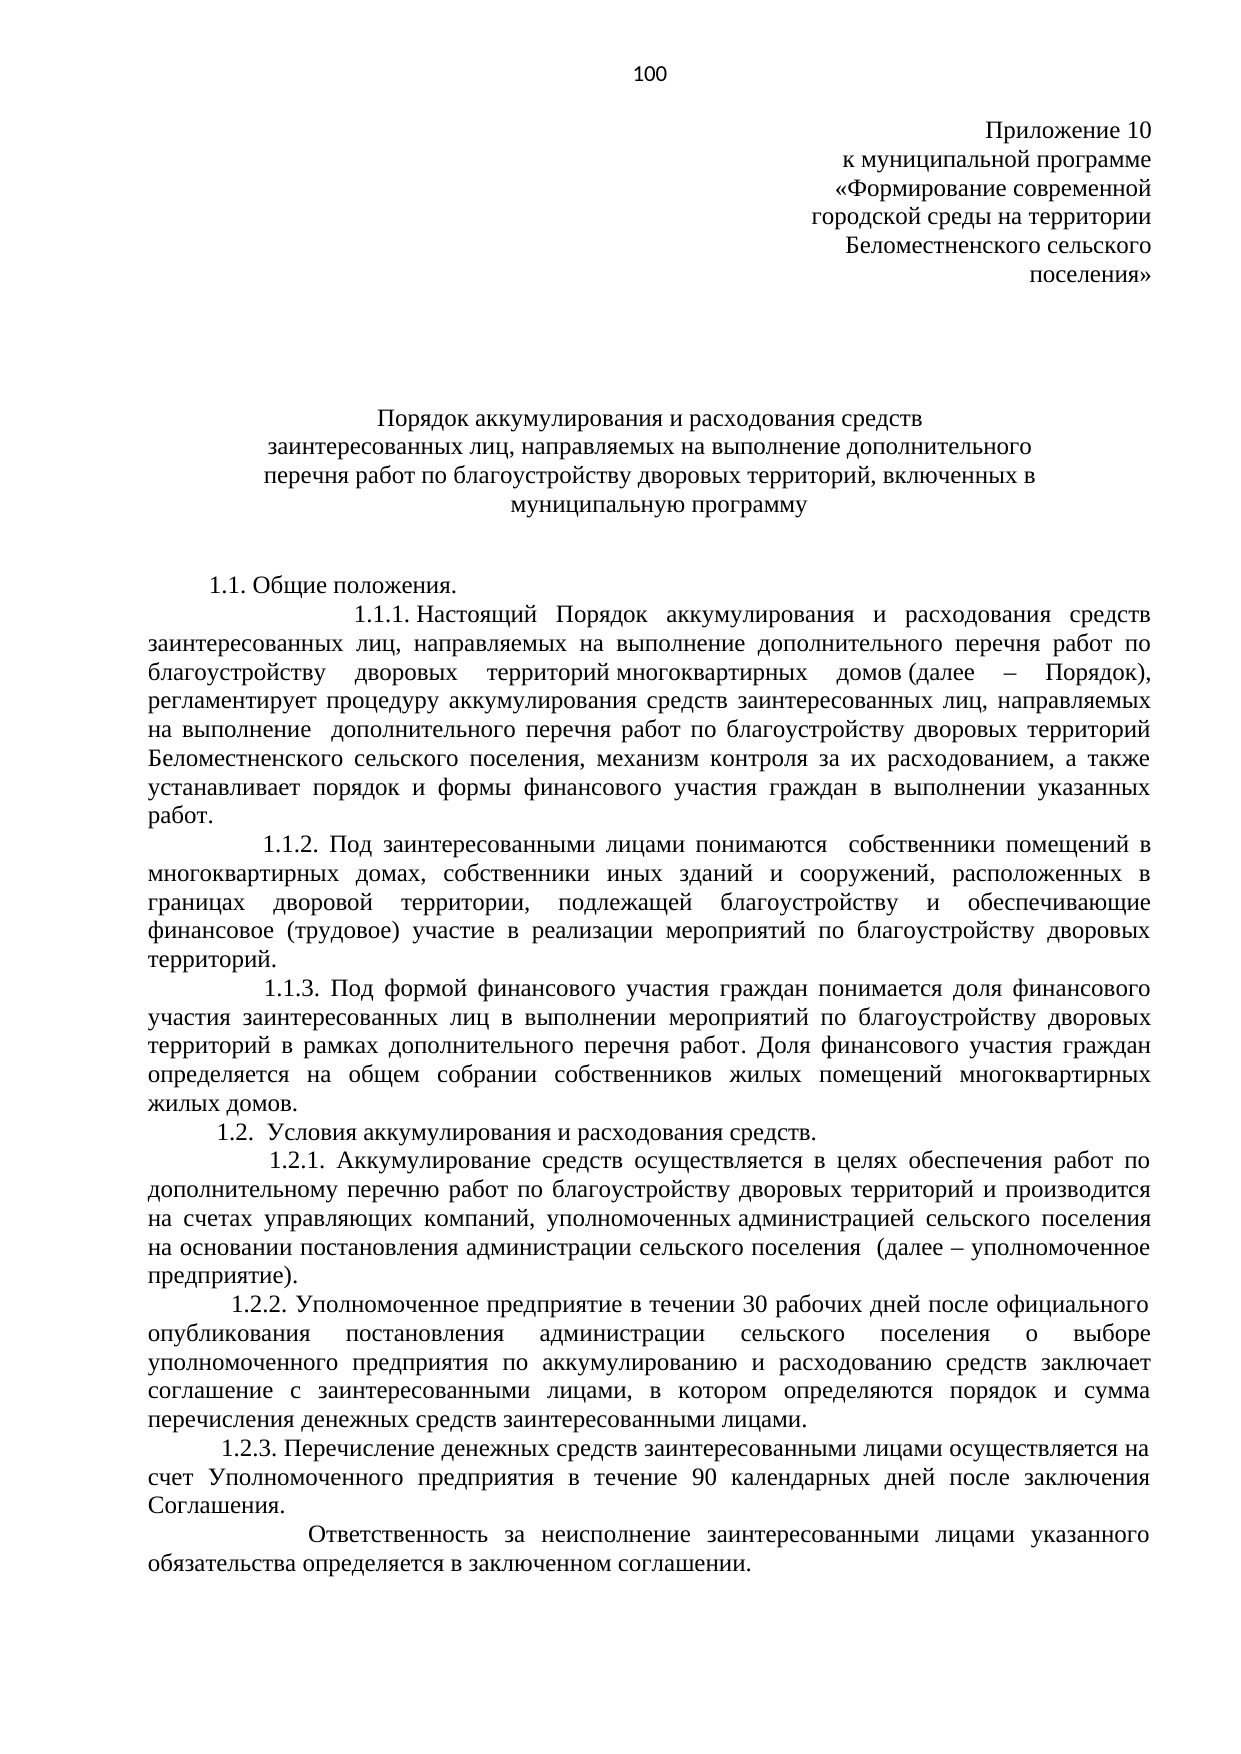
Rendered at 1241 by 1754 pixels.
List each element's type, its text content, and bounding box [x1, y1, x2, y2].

text 1.2.1. Аккумулирование средств осуществляется в целях обеспечения работ по дополнительному перечню работ по благоустройству дворовых территорий и производится на счетах управляющих компаний, уполномоченных администрацией сельского поселения на основании постановления администрации сельского поселения (далее – уполномоченное предприятие). [148, 1146, 1152, 1289]
text поселения» [679, 259, 1152, 288]
text «Формирование современной [679, 173, 1152, 201]
text 1.1. Общие положения. [148, 571, 1152, 599]
text 1.1.1. Настоящий Порядок аккумулирования и расходования средств заинтересованных лиц, направляемых на выполнение дополнительного перечня работ по благоустройству дворовых территорий многоквартирных домов (далее – Порядок), регламентирует процедуру аккумулирования средств заинтересованных лиц, направляемых на выполнение дополнительного перечня работ по благоустройству дворовых территорий Беломестненского сельского поселения, механизм контроля за их расходованием, а также устанавливает порядок и формы финансового участия граждан в выполнении указанных работ. [148, 599, 1152, 829]
text к муниципальной программе [679, 144, 1152, 173]
text 1.1.2. Под заинтересованными лицами понимаются собственники помещений в многоквартирных домах, собственники иных зданий и сооружений, расположенных в границах дворовой территории, подлежащей благоустройству и обеспечивающие финансовое (трудовое) участие в реализации мероприятий по благоустройству дворовых территорий. [148, 829, 1152, 973]
text 1.1.3. Под формой финансового участия граждан понимается доля финансового участия заинтересованных лиц в выполнении мероприятий по благоустройству дворовых территорий в рамках дополнительного перечня работ. Доля финансового участия граждан определяется на общем собрании собственников жилых помещений многоквартирных жилых домов. [148, 973, 1152, 1117]
text Ответственность за неисполнение заинтересованными лицами указанного обязательства определяется в заключенном соглашении. [148, 1519, 1152, 1577]
text городской среды на территории [679, 201, 1152, 230]
text 1.2.3. Перечисление денежных средств заинтересованными лицами осуществляется на счет Уполномоченного предприятия в течение 90 календарных дней после заключения Соглашения. [148, 1433, 1152, 1519]
text Беломестненского сельского [679, 230, 1152, 259]
text заинтересованных лиц, направляемых на выполнение дополнительного [148, 431, 1152, 460]
text перечня работ по благоустройству дворовых территорий, включенных в [148, 460, 1152, 489]
text 1.2. Условия аккумулирования и расходования средств. [148, 1117, 1152, 1146]
text 1.2.2. Уполномоченное предприятие в течении 30 рабочих дней после официального опубликования постановления администрации сельского поселения о выборе уполномоченного предприятия по аккумулированию и расходованию средств заключает соглашение с заинтересованными лицами, в котором определяются порядок и сумма перечисления денежных средств заинтересованными лицами. [148, 1289, 1152, 1433]
text Порядок аккумулирования и расходования средств [148, 403, 1152, 431]
text муниципальную программу [148, 489, 1152, 518]
text Приложение 10 [148, 115, 1152, 144]
